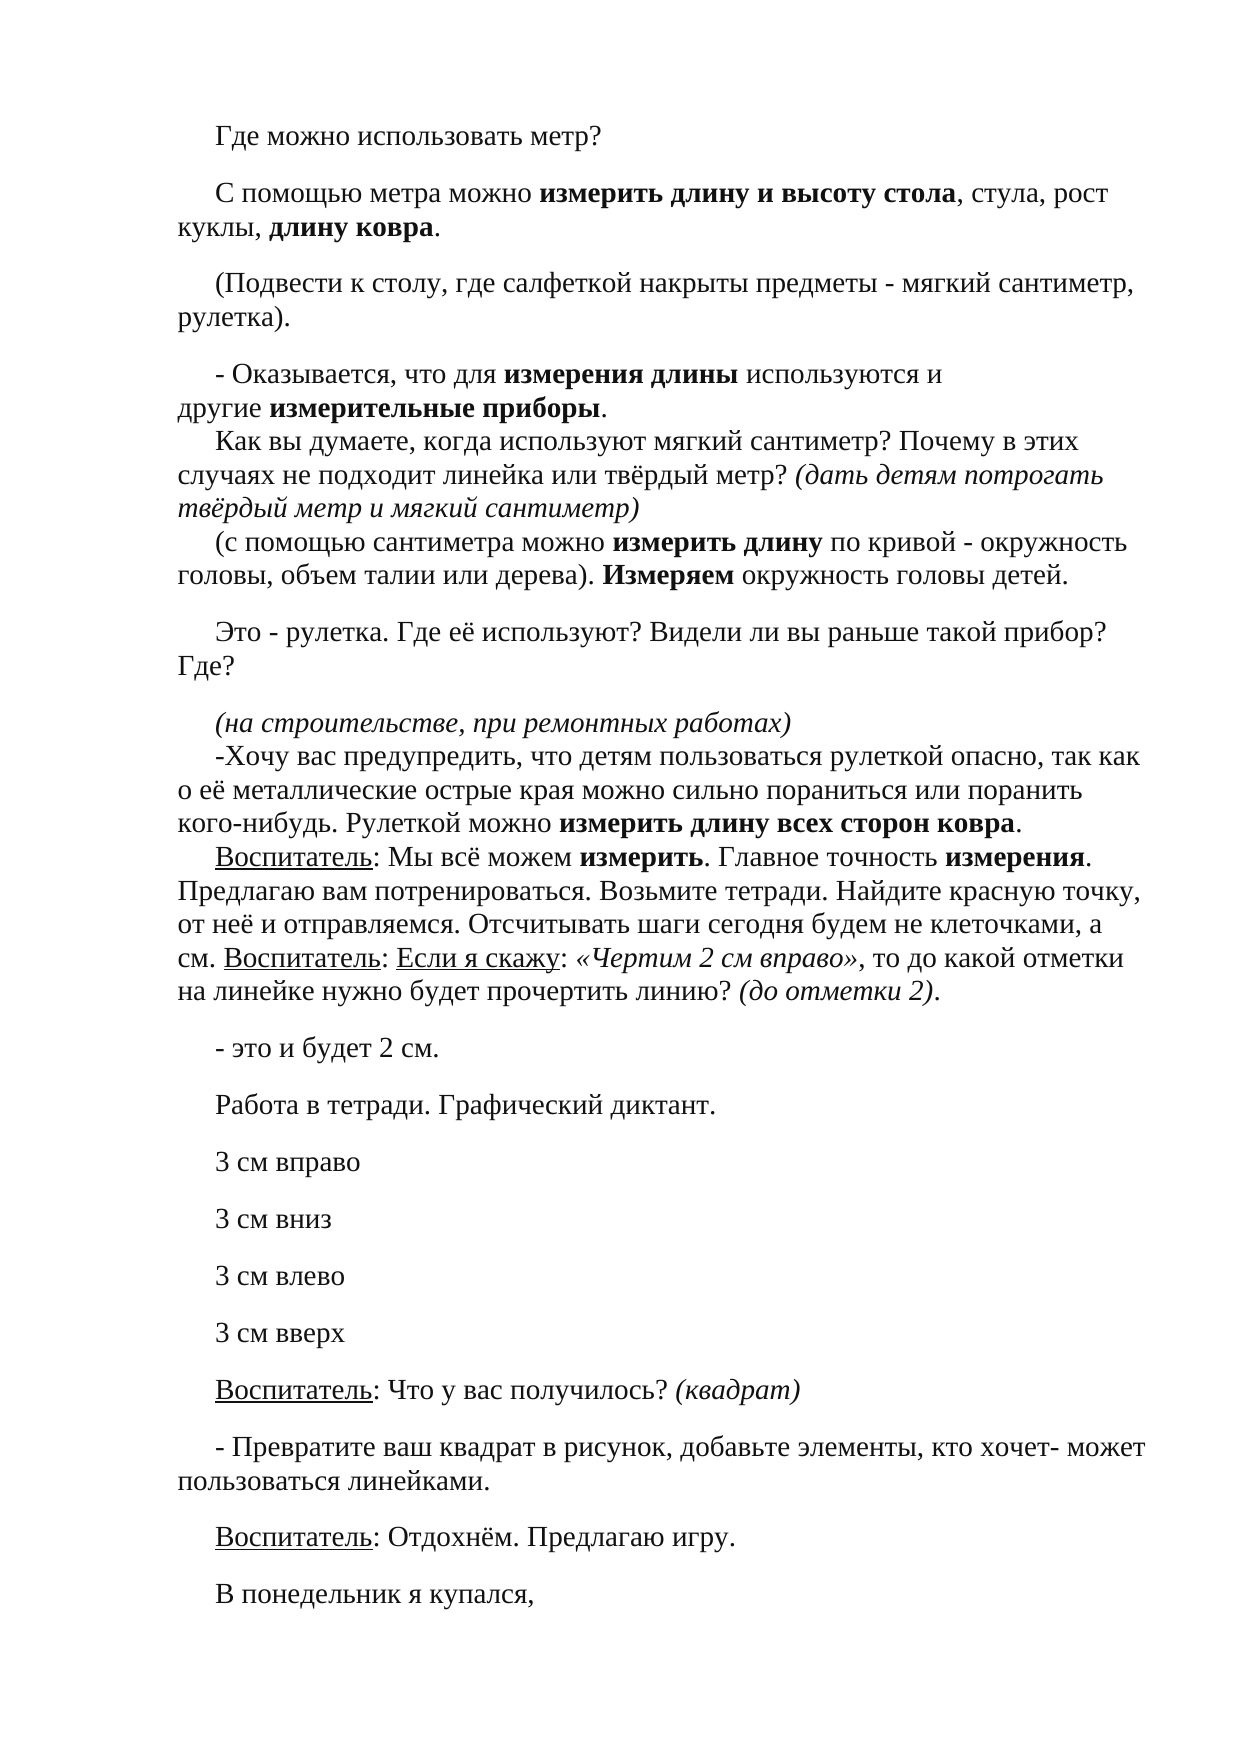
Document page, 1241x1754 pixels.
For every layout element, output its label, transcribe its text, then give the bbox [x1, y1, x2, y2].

text (на строительстве, при ремонтных работах) [177, 705, 1152, 738]
text 3 см влево [177, 1258, 1152, 1292]
text С помощью метра можно измерить длину и высоту стола, стула, рост куклы, длину ковра. [177, 175, 1152, 242]
text Воспитатель: Отдохнём. Предлагаю игру. [177, 1519, 1152, 1553]
text - Превратите ваш квадрат в рисунок, добавьте элементы, кто хочет- может пользоваться линейками. [177, 1429, 1152, 1496]
text Работа в тетради. Графический диктант. [177, 1087, 1152, 1121]
text - Оказывается, что для измерения длины используются и другие измерительные приборы. [177, 356, 1152, 423]
text 3 см вправо [177, 1144, 1152, 1178]
text (с помощью сантиметра можно измерить длину по кривой - окружность головы, объем талии или дерева). Измеряем окружность головы детей. [177, 524, 1152, 591]
text В понедельник я купался, [177, 1577, 1152, 1610]
text Воспитатель: Мы всё можем измерить. Главное точность измерения. Предлагаю вам потренироваться. Возьмите тетради. Найдите красную точку, от неё и отправляемся. Отсчитывать шаги сегодня будем не клеточками, а см. Воспитатель: Если я скажу: «Чертим 2 см вправо», то до какой отметки на линейке нужно будет прочертить линию? (до отметки 2). [177, 839, 1152, 1007]
text 3 см вниз [177, 1201, 1152, 1235]
text (Подвести к столу, где салфеткой накрыты предметы - мягкий сантиметр, рулетка). [177, 266, 1152, 333]
text Где можно использовать метр? [177, 118, 1152, 152]
text Воспитатель: Что у вас получилось? (квадрат) [177, 1372, 1152, 1406]
text -Хочу вас предупредить, что детям пользоваться рулеткой опасно, так как о её металлические острые края можно сильно пораниться или поранить кого-нибудь. Рулеткой можно измерить длину всех сторон ковра. [177, 738, 1152, 839]
text Как вы думаете, когда используют мягкий сантиметр? Почему в этих случаях не подходит линейка или твёрдый метр? (дать детям потрогать твёрдый метр и мягкий сантиметр) [177, 423, 1152, 524]
text 3 см вверх [177, 1315, 1152, 1349]
text Это - рулетка. Где её используют? Видели ли вы раньше такой прибор? Где? [177, 614, 1152, 681]
text - это и будет 2 см. [177, 1030, 1152, 1064]
